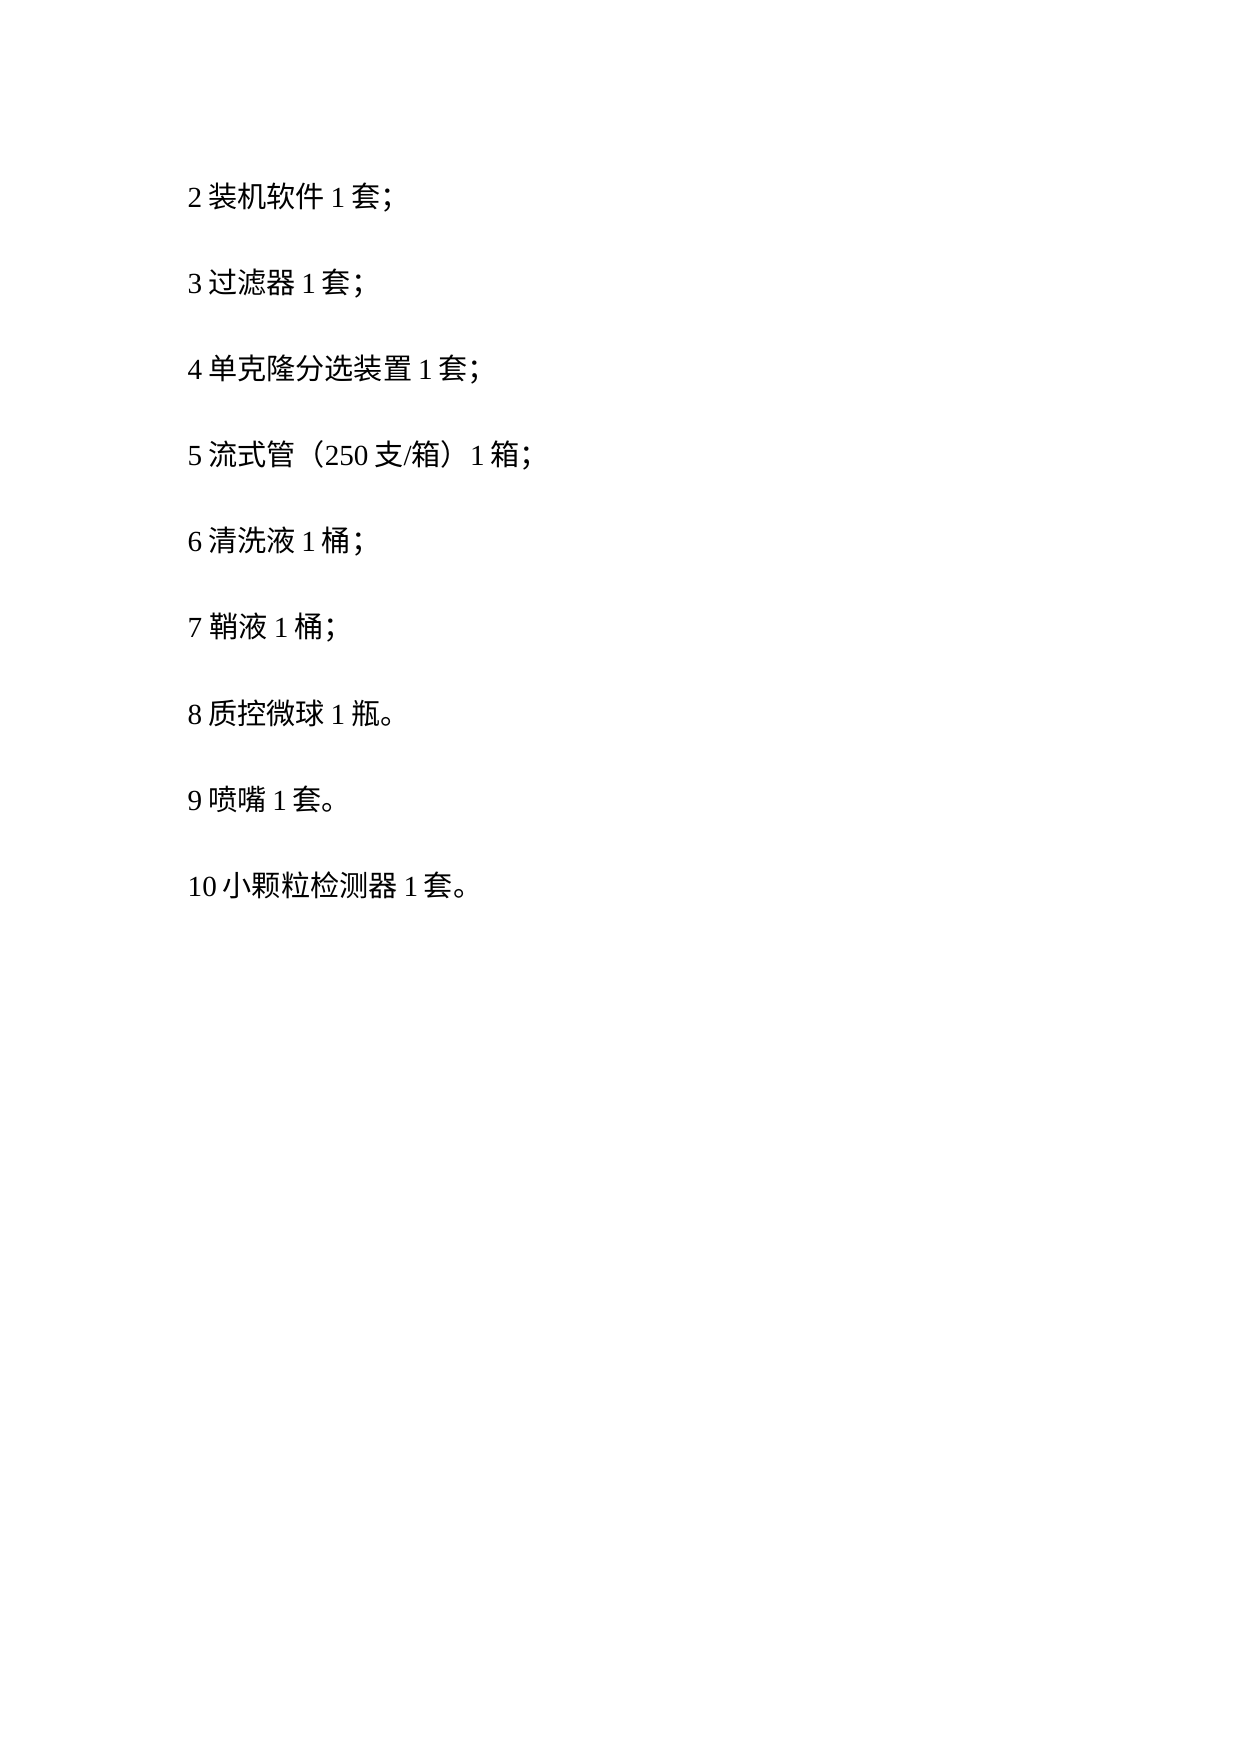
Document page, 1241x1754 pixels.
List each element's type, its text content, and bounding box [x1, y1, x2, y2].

text 3过滤器1套； [187, 248, 1053, 313]
text 6清洗液1桶； [187, 507, 1053, 572]
text 8质控微球1瓶。 [187, 679, 1053, 744]
text 7 鞘液1桶； [187, 593, 1053, 658]
text 9喷嘴1套。 [187, 765, 1053, 830]
text 10小颗粒检测器1套。 [187, 851, 1053, 916]
text 4单克隆分选装置1套； [187, 334, 1053, 399]
text 2装机软件1套； [187, 162, 1053, 227]
text 5流式管（250支/箱）1箱； [187, 420, 1053, 485]
